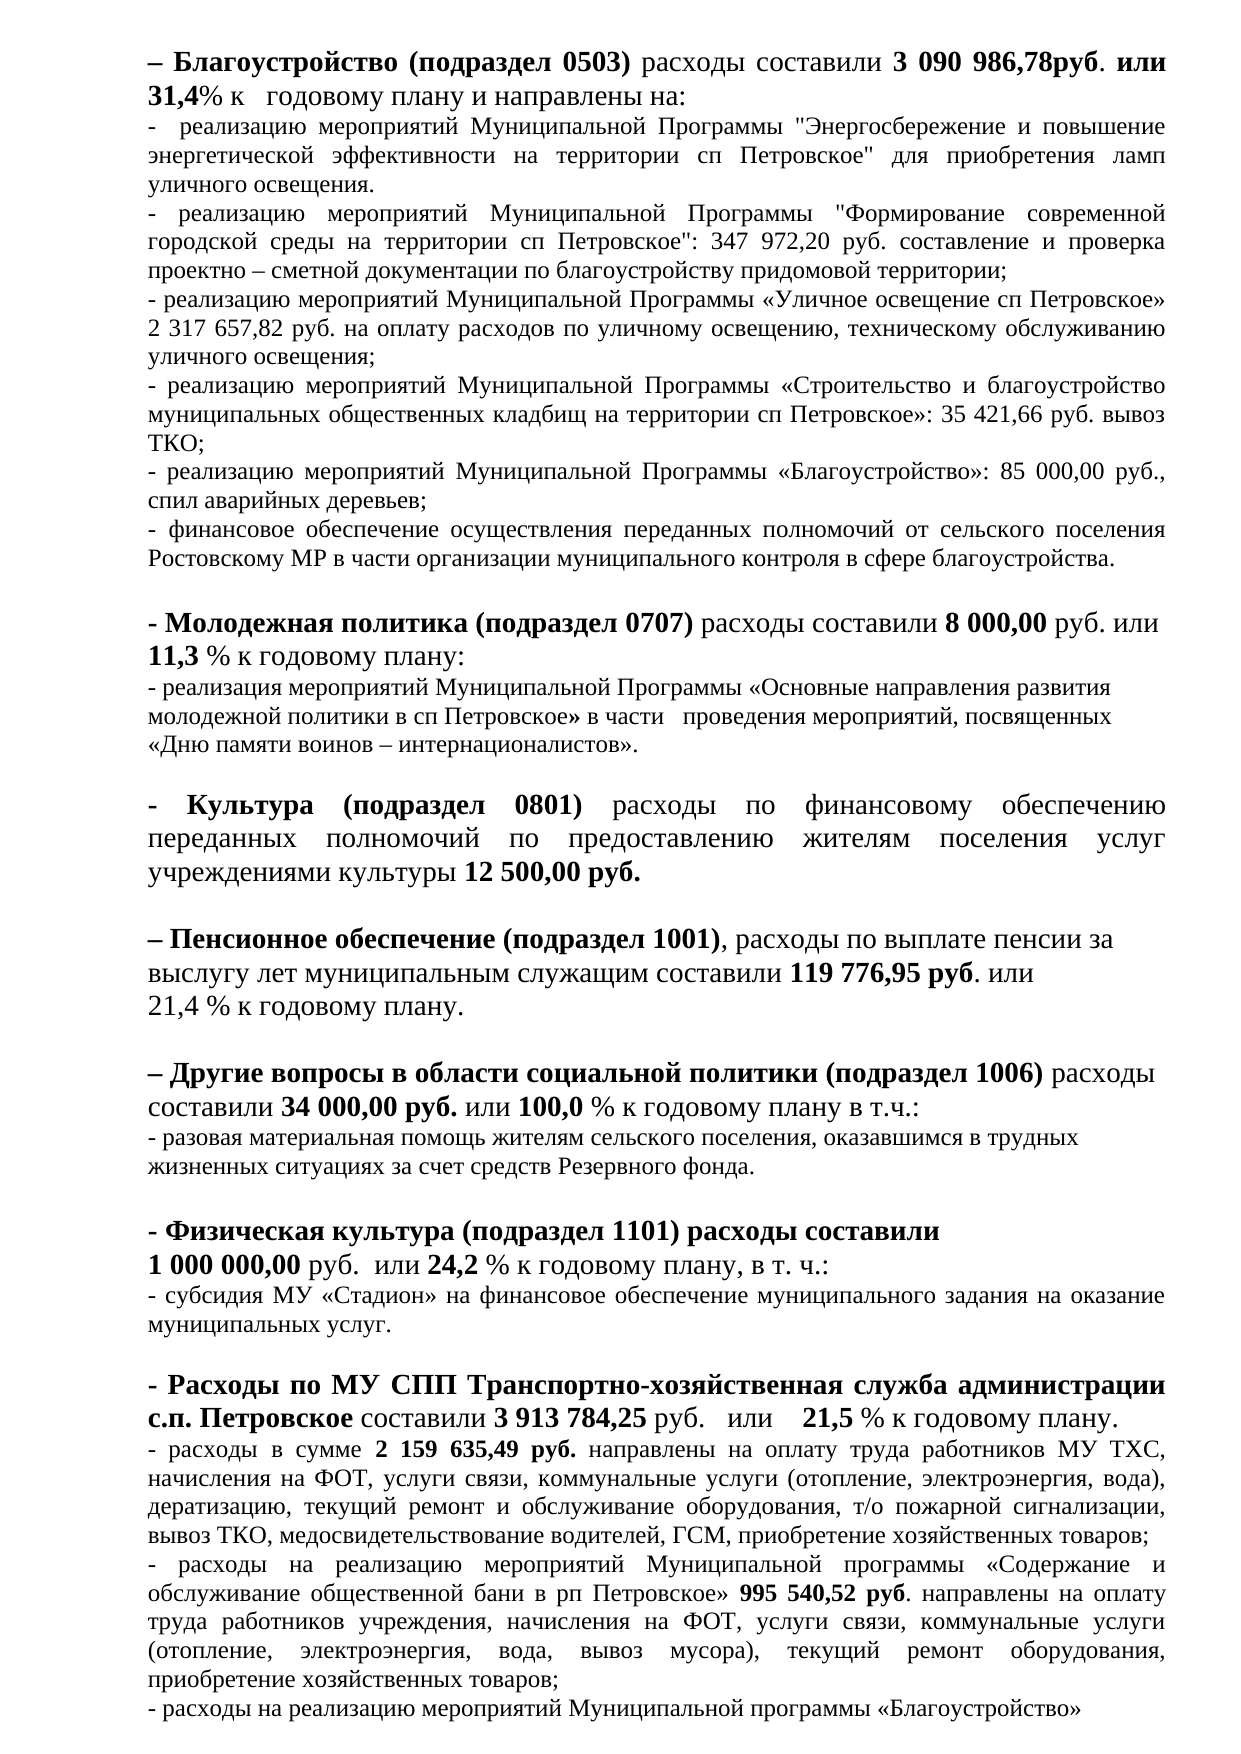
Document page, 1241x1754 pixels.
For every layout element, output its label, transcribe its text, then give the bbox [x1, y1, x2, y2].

text - реализацию мероприятий Муниципальной Программы «Строительство и благоустройство муниципальных общественных кладбищ на территории сп Петровское»: 35 421,66 руб. вывоз ТКО; [148, 370, 1167, 456]
text – Благоустройство (подраздел 0503) расходы составили 3 090 986,78руб. или 31,4% к годовому плану и направлены на: [148, 44, 1167, 111]
text - субсидия МУ «Стадион» на финансовое обеспечение муниципального задания на оказание муниципальных услуг. [148, 1281, 1167, 1338]
text - реализация мероприятий Муниципальной Программы «Основные направления развития молодежной политики в сп Петровское» в части проведения мероприятий, посвященных «Дню памяти воинов – интернационалистов». [148, 672, 1167, 758]
text - Физическая культура (подраздел 1101) расходы составили [148, 1213, 1167, 1247]
text – Пенсионное обеспечение (подраздел 1001), расходы по выплате пенсии за выслугу лет муниципальным служащим составили 119 776,95 руб. или [148, 921, 1167, 988]
text 21,4 % к годовому плану. [148, 988, 1167, 1022]
text - реализацию мероприятий Муниципальной Программы «Уличное освещение сп Петровское» 2 317 657,82 руб. на оплату расходов по уличному освещению, техническому обслуживанию уличного освещения; [148, 284, 1167, 370]
text - Расходы по МУ СПП Транспортно-хозяйственная служба администрации с.п. Петровское составили 3 913 784,25 руб. или 21,5 % к годовому плану. [148, 1367, 1167, 1434]
text 1 000 000,00 руб. или 24,2 % к годовому плану, в т. ч.: [148, 1247, 1167, 1281]
text - реализацию мероприятий Муниципальной Программы "Энергосбережение и повышение энергетической эффективности на территории сп Петровское" для приобретения ламп уличного освещения. [148, 111, 1167, 198]
text - разовая материальная помощь жителям сельского поселения, оказавшимся в трудных жизненных ситуациях за счет средств Резервного фонда. [148, 1122, 1167, 1180]
text - расходы в сумме 2 159 635,49 руб. направлены на оплату труда работников МУ ТХС, начисления на ФОТ, услуги связи, коммунальные услуги (отопление, электроэнергия, вода), дератизацию, текущий ремонт и обслуживание оборудования, т/о пожарной сигнализации, вывоз ТКО, медосвидетельствование водителей, ГСМ, приобретение хозяйственных товаров; [148, 1434, 1167, 1549]
text – Другие вопросы в области социальной политики (подраздел 1006) расходы составили 34 000,00 руб. или 100,0 % к годовому плану в т.ч.: [148, 1055, 1167, 1122]
text - Культура (подраздел 0801) расходы по финансовому обеспечению переданных полномочий по предоставлению жителям поселения услуг учреждениями культуры 12 500,00 руб. [148, 787, 1167, 888]
text - реализацию мероприятий Муниципальной Программы "Формирование современной городской среды на территории сп Петровское": 347 972,20 руб. составление и проверка проектно – сметной документации по благоустройству придомовой территории; [148, 198, 1167, 284]
text - расходы на реализацию мероприятий Муниципальной программы «Благоустройство» [148, 1693, 1167, 1721]
text - финансовое обеспечение осуществления переданных полномочий от сельского поселения Ростовскому МР в части организации муниципального контроля в сфере благоустройства. [148, 514, 1167, 571]
text - Молодежная политика (подраздел 0707) расходы составили 8 000,00 руб. или 11,3 % к годовому плану: [148, 605, 1167, 672]
text - реализацию мероприятий Муниципальной Программы «Благоустройство»: 85 000,00 руб., спил аварийных деревьев; [148, 456, 1167, 514]
text - расходы на реализацию мероприятий Муниципальной программы «Содержание и обслуживание общественной бани в рп Петровское» 995 540,52 руб. направлены на оплату труда работников учреждения, начисления на ФОТ, услуги связи, коммунальные услуги (отопление, электроэнергия, вода, вывоз мусора), текущий ремонт оборудования, приобретение хозяйственных товаров; [148, 1549, 1167, 1693]
